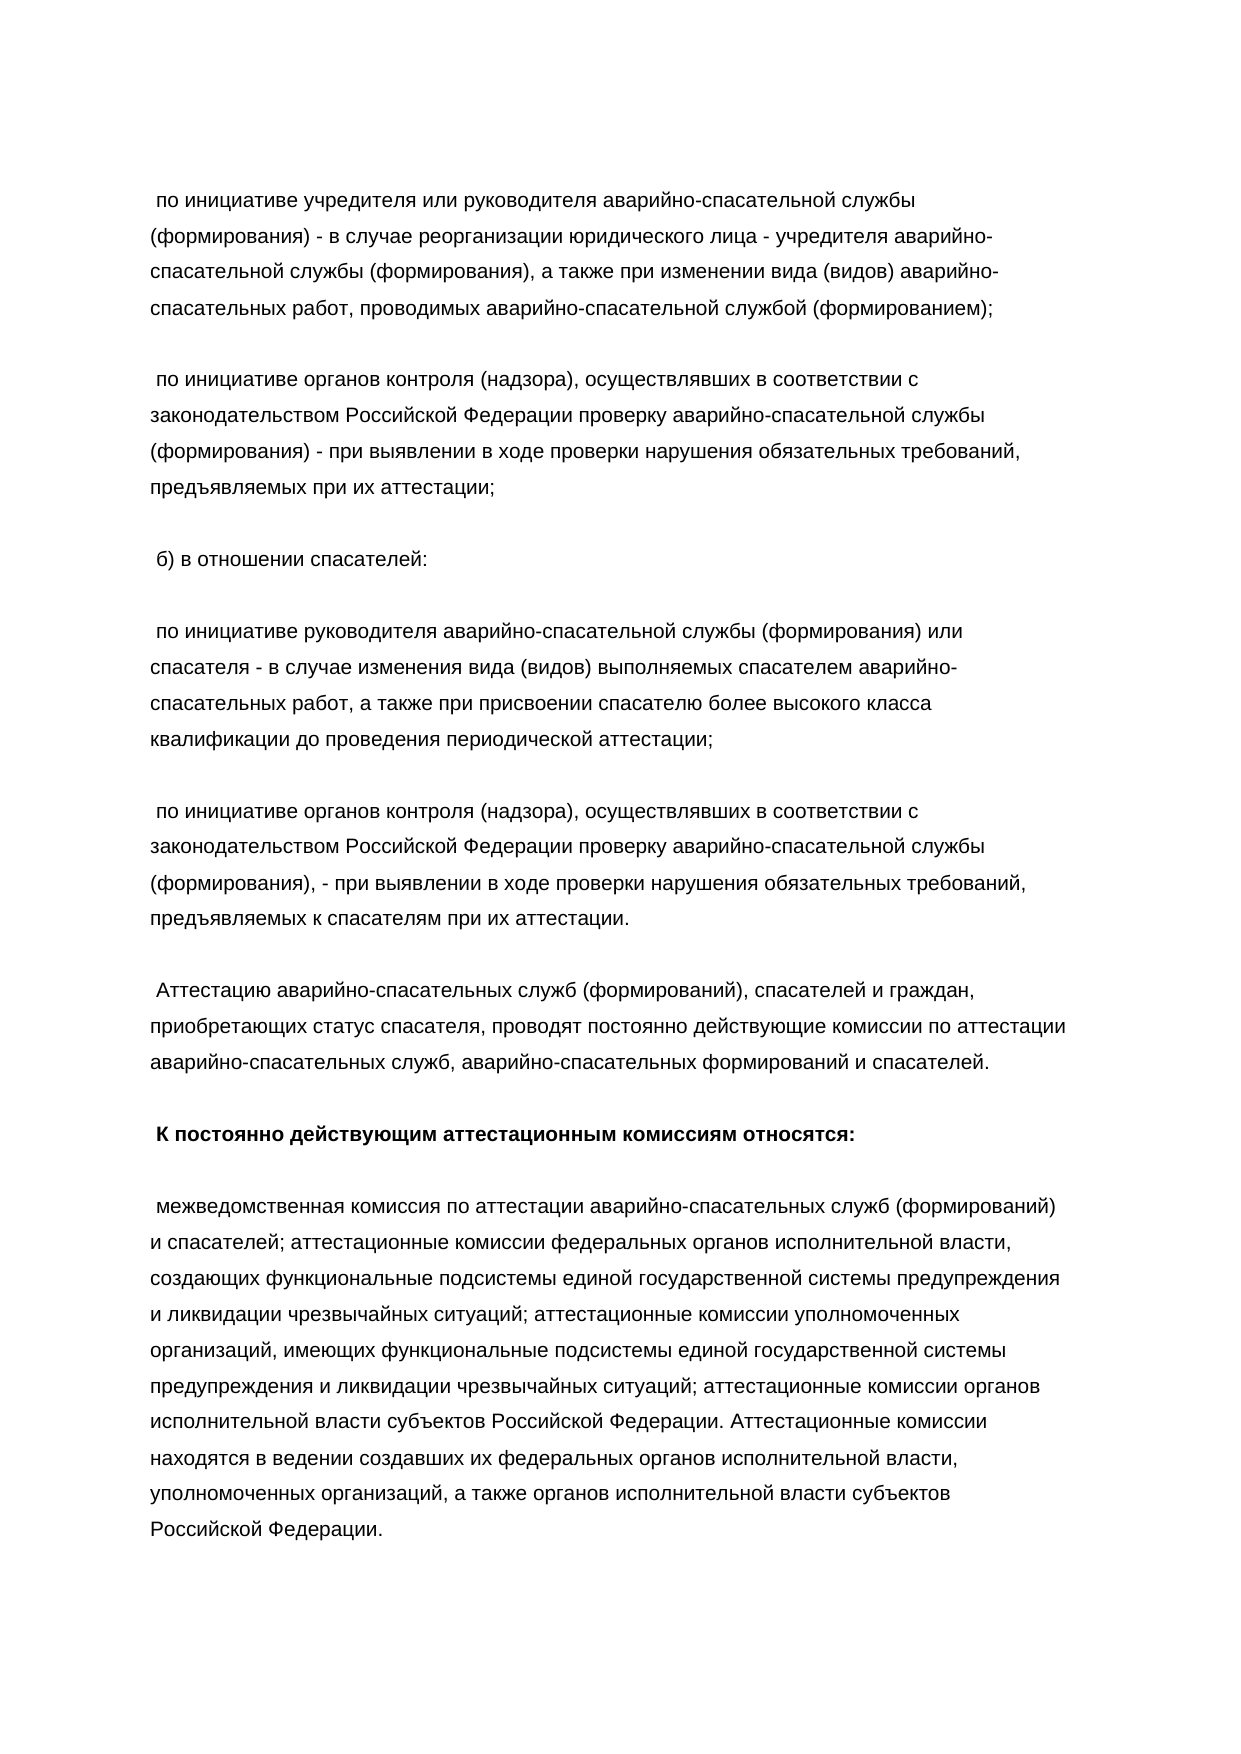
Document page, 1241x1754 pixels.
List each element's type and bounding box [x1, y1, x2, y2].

table_cell [140, 152, 1078, 1577]
